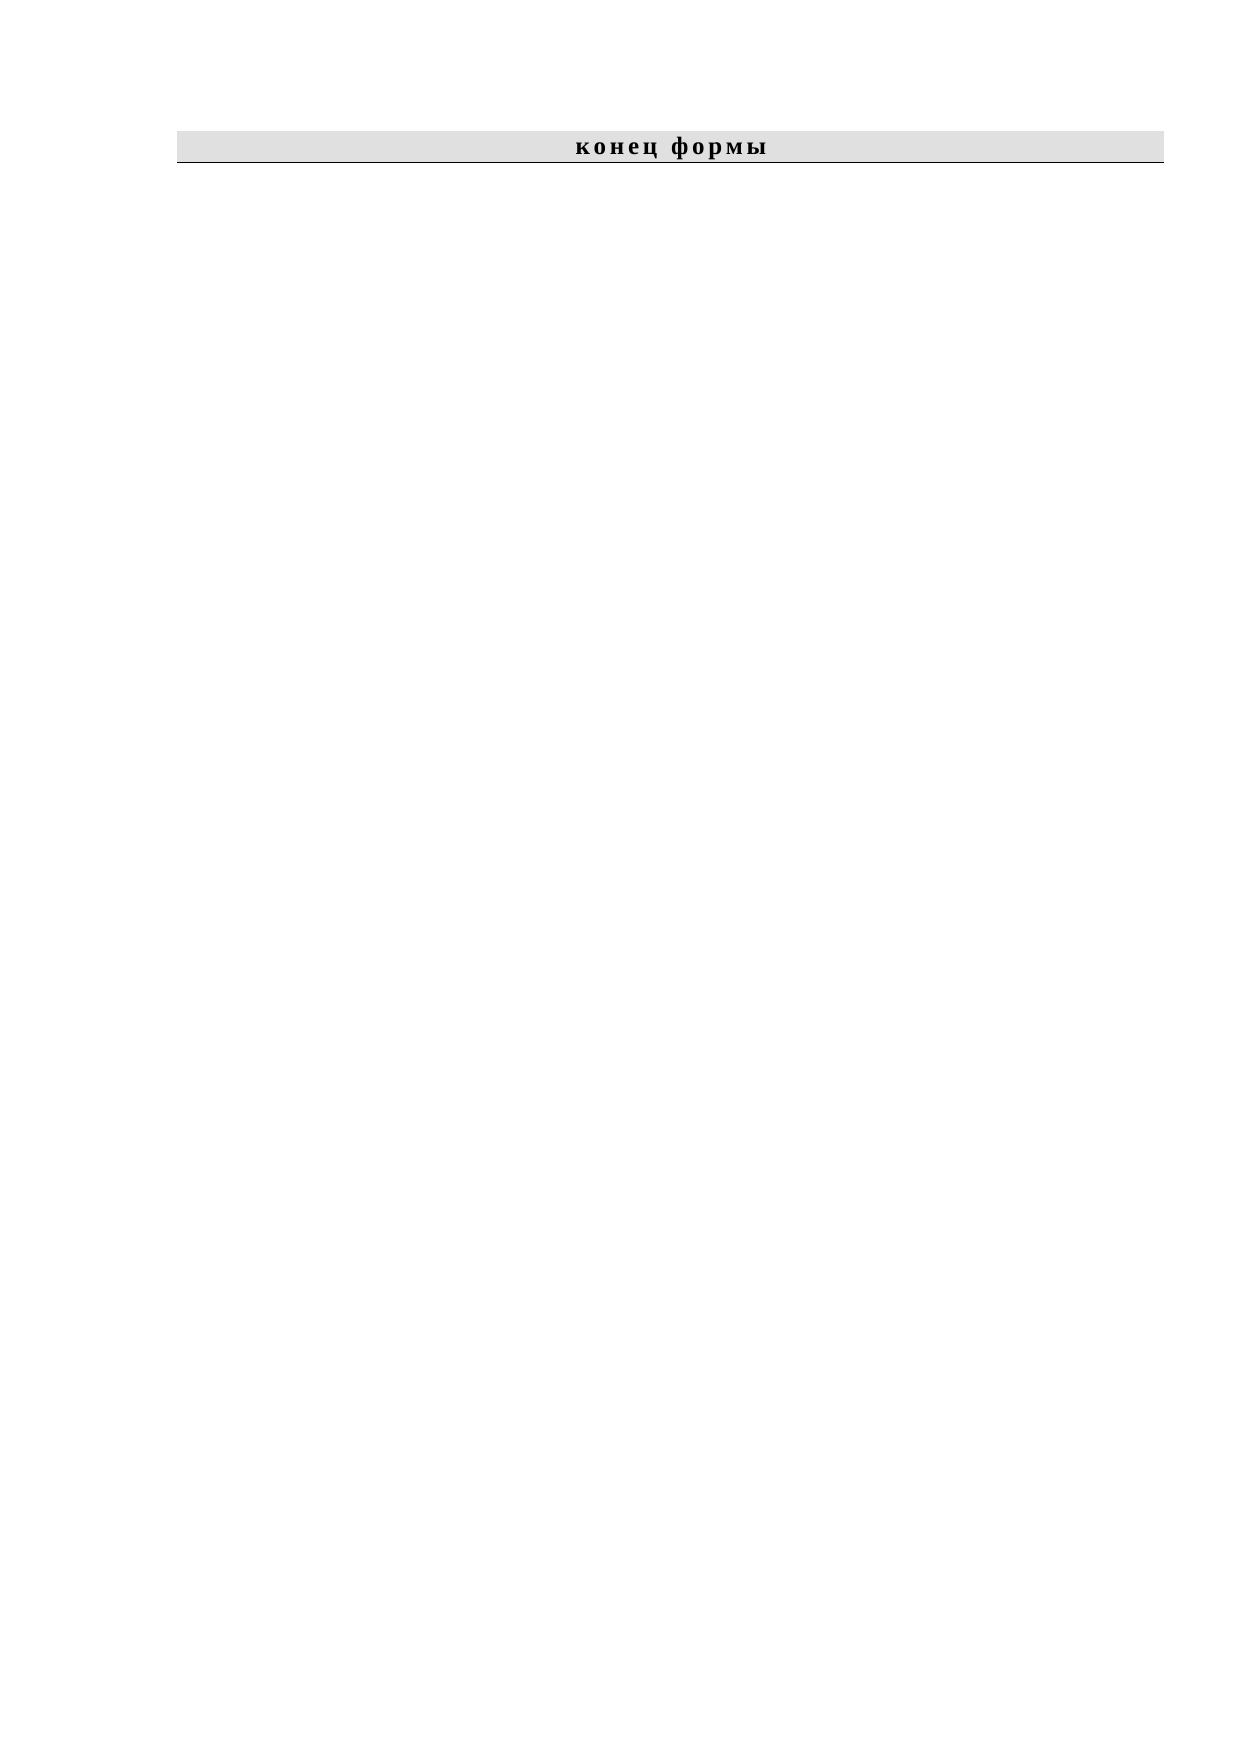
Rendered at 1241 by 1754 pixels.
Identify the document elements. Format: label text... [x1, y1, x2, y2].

text конец формы [177, 131, 1164, 162]
